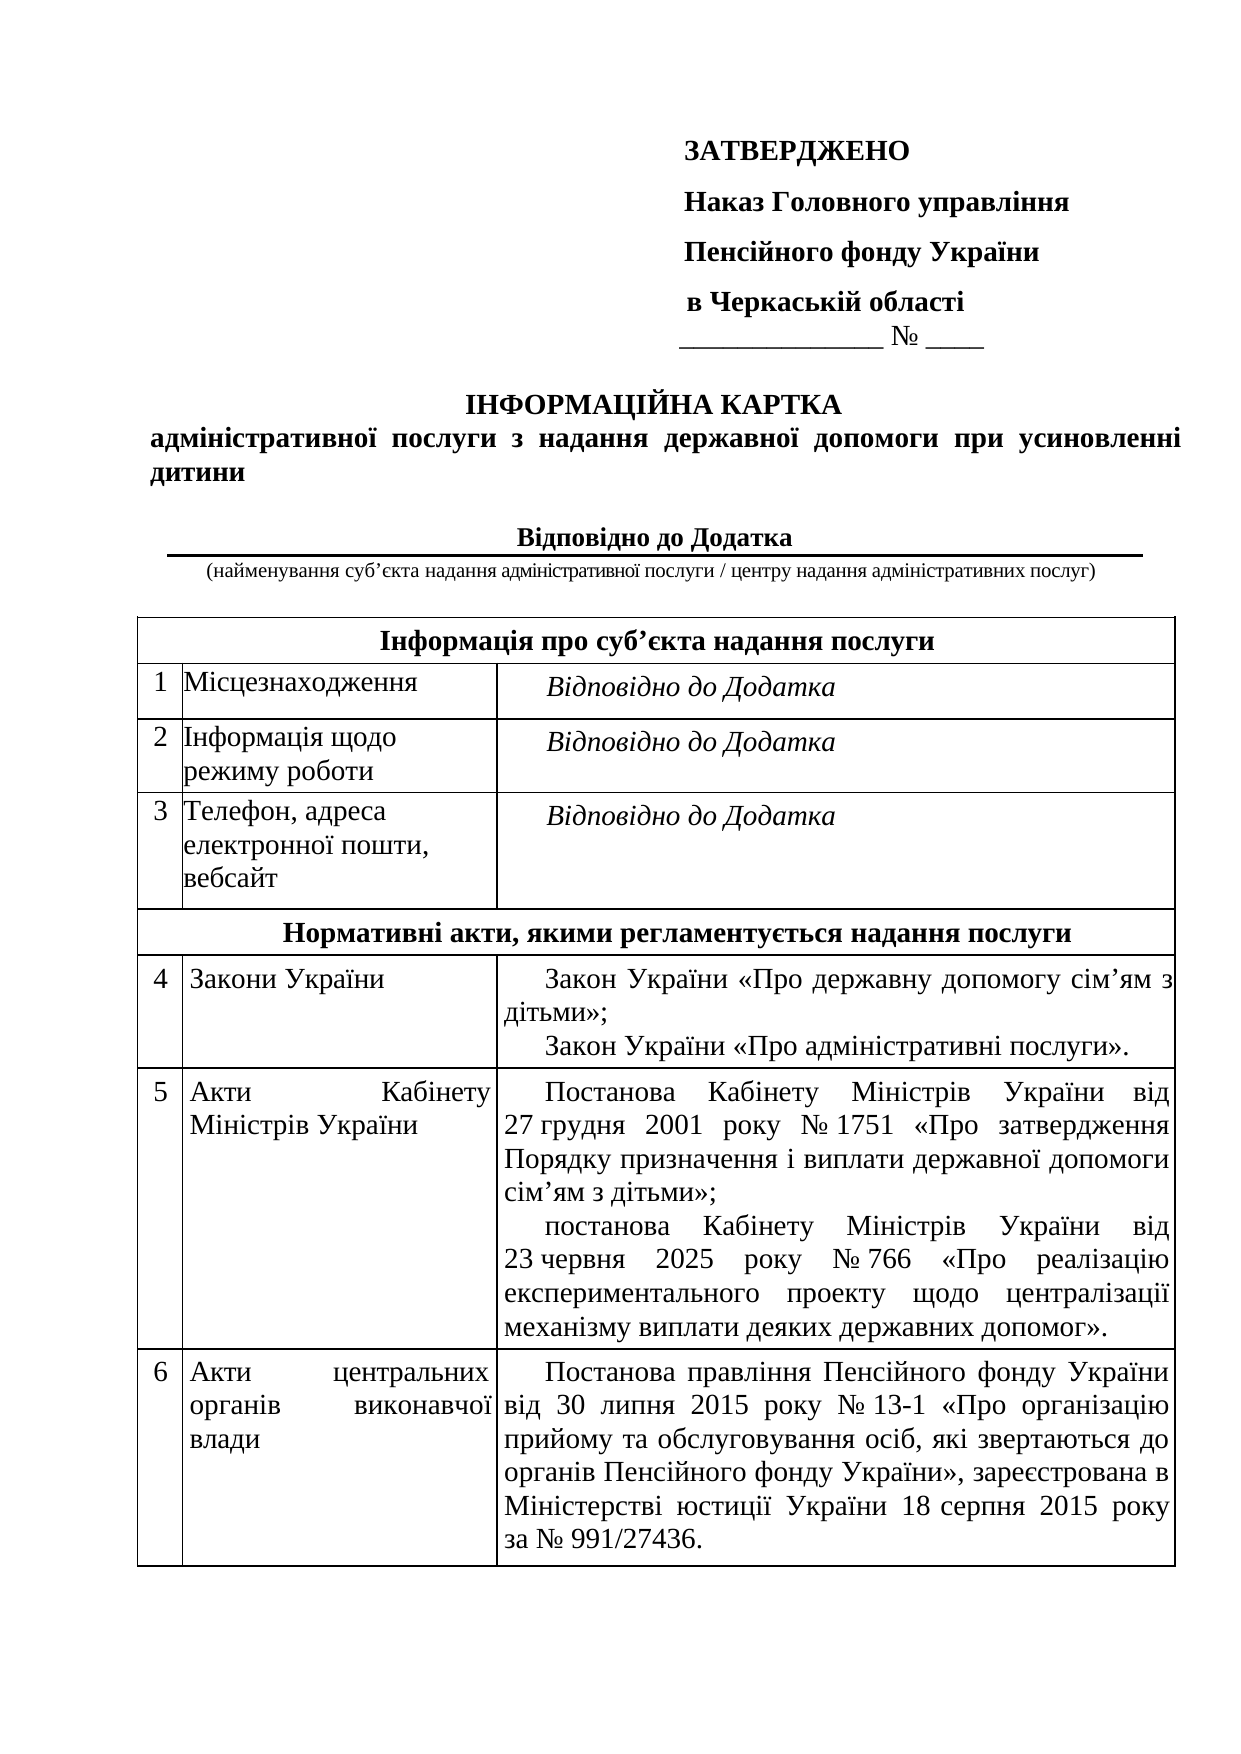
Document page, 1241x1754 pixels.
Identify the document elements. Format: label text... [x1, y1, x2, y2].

text ______________ № ____ [133, 318, 1181, 351]
table_cell 3 [138, 793, 182, 908]
table_cell Місцезнаходження [183, 664, 496, 718]
table_cell Телефон, адреса електронної пошти, вебсайт [183, 793, 496, 908]
table_cell Відповідно до Додатка [498, 664, 1174, 718]
table_header Інформація про суб’єкта надання послуги [138, 618, 1174, 662]
text ЗАТВЕРДЖЕНО [684, 133, 1181, 167]
table_cell Постанова Кабінету Міністрів України від 27 грудня 2001 року № 1751 «Про затвердження Порядку призначення і виплати державної допомоги сім’ям з дітьми»; постанова Кабінету Міністрів України від 23 червня 2025 року № 766 «Про реалізацію експериментального проекту щодо централізації механізму виплати деяких державних допомог». [498, 1069, 1174, 1348]
table_cell 2 [138, 720, 182, 792]
table_cell Акти Кабінету Міністрів України [183, 1069, 496, 1348]
table_cell Закон України «Про державну допомогу сім’ям з дітьми»; Закон України «Про адміністративні послуги». [498, 956, 1174, 1067]
table_cell 6 [138, 1350, 182, 1565]
text Наказ Головного управління [684, 184, 1181, 217]
table_cell 1 [138, 664, 182, 718]
text (найменування суб’єкта надання адміністративної послуги / центру надання адміністративних послуг) [133, 557, 1169, 582]
text ІНФОРМАЦІЙНА КАРТКА [133, 387, 1174, 421]
table_cell Відповідно до Додатка [498, 793, 1174, 908]
text Відповідно до Додатка [167, 521, 1143, 554]
text Пенсійного фонду України [684, 234, 1181, 267]
table_cell Відповідно до Додатка [498, 720, 1174, 792]
table_cell Акти центральних органів виконавчої влади [183, 1350, 496, 1565]
table_cell 4 [138, 956, 182, 1067]
table_cell 5 [138, 1069, 182, 1348]
table_cell Інформація щодо режиму роботи [183, 720, 496, 792]
table_cell Нормативні акти, якими регламентується надання послуги [138, 910, 1174, 954]
text в Черкаській області [133, 284, 1181, 318]
table_cell Закони України [183, 956, 496, 1067]
text адміністративної послуги з надання державної допомоги при усиновленні дитини [150, 421, 1181, 488]
table_cell Постанова правління Пенсійного фонду України від 30 липня 2015 року № 13-1 «Про організацію прийому та обслуговування осіб, які звертаються до органів Пенсійного фонду України», зареєстрована в Міністерстві юстиції України 18 серпня 2015 року за № 991/27436. [498, 1350, 1174, 1565]
